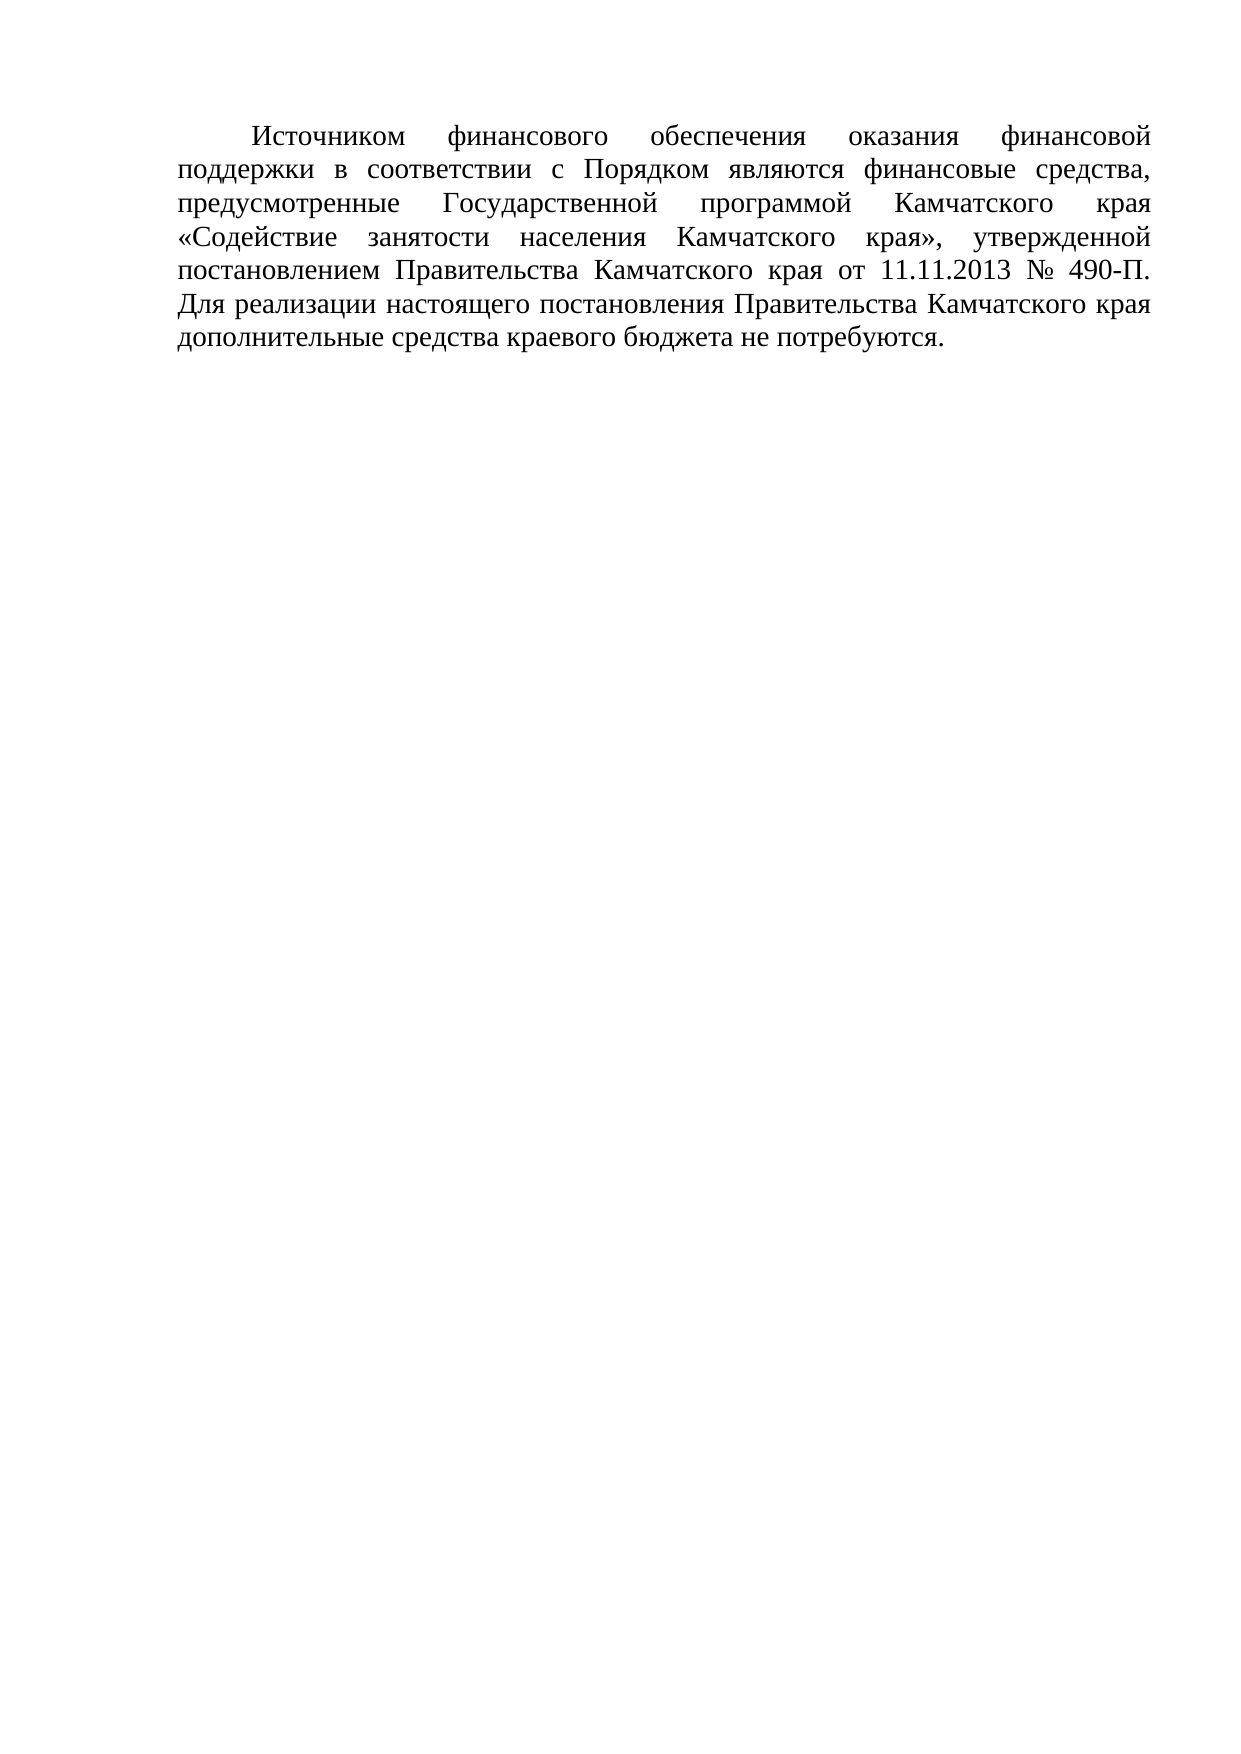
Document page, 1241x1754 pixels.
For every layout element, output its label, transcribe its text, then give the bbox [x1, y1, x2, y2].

text Источником финансового обеспечения оказания финансовой поддержки в соответствии с Порядком являются финансовые средства, предусмотренные Государственной программой Камчатского края «Содействие занятости населения Камчатского края», утвержденной постановлением Правительства Камчатского края от 11.11.2013 № 490-П. Для реализации настоящего постановления Правительства Камчатского края дополнительные средства краевого бюджета не потребуются. [177, 118, 1152, 353]
